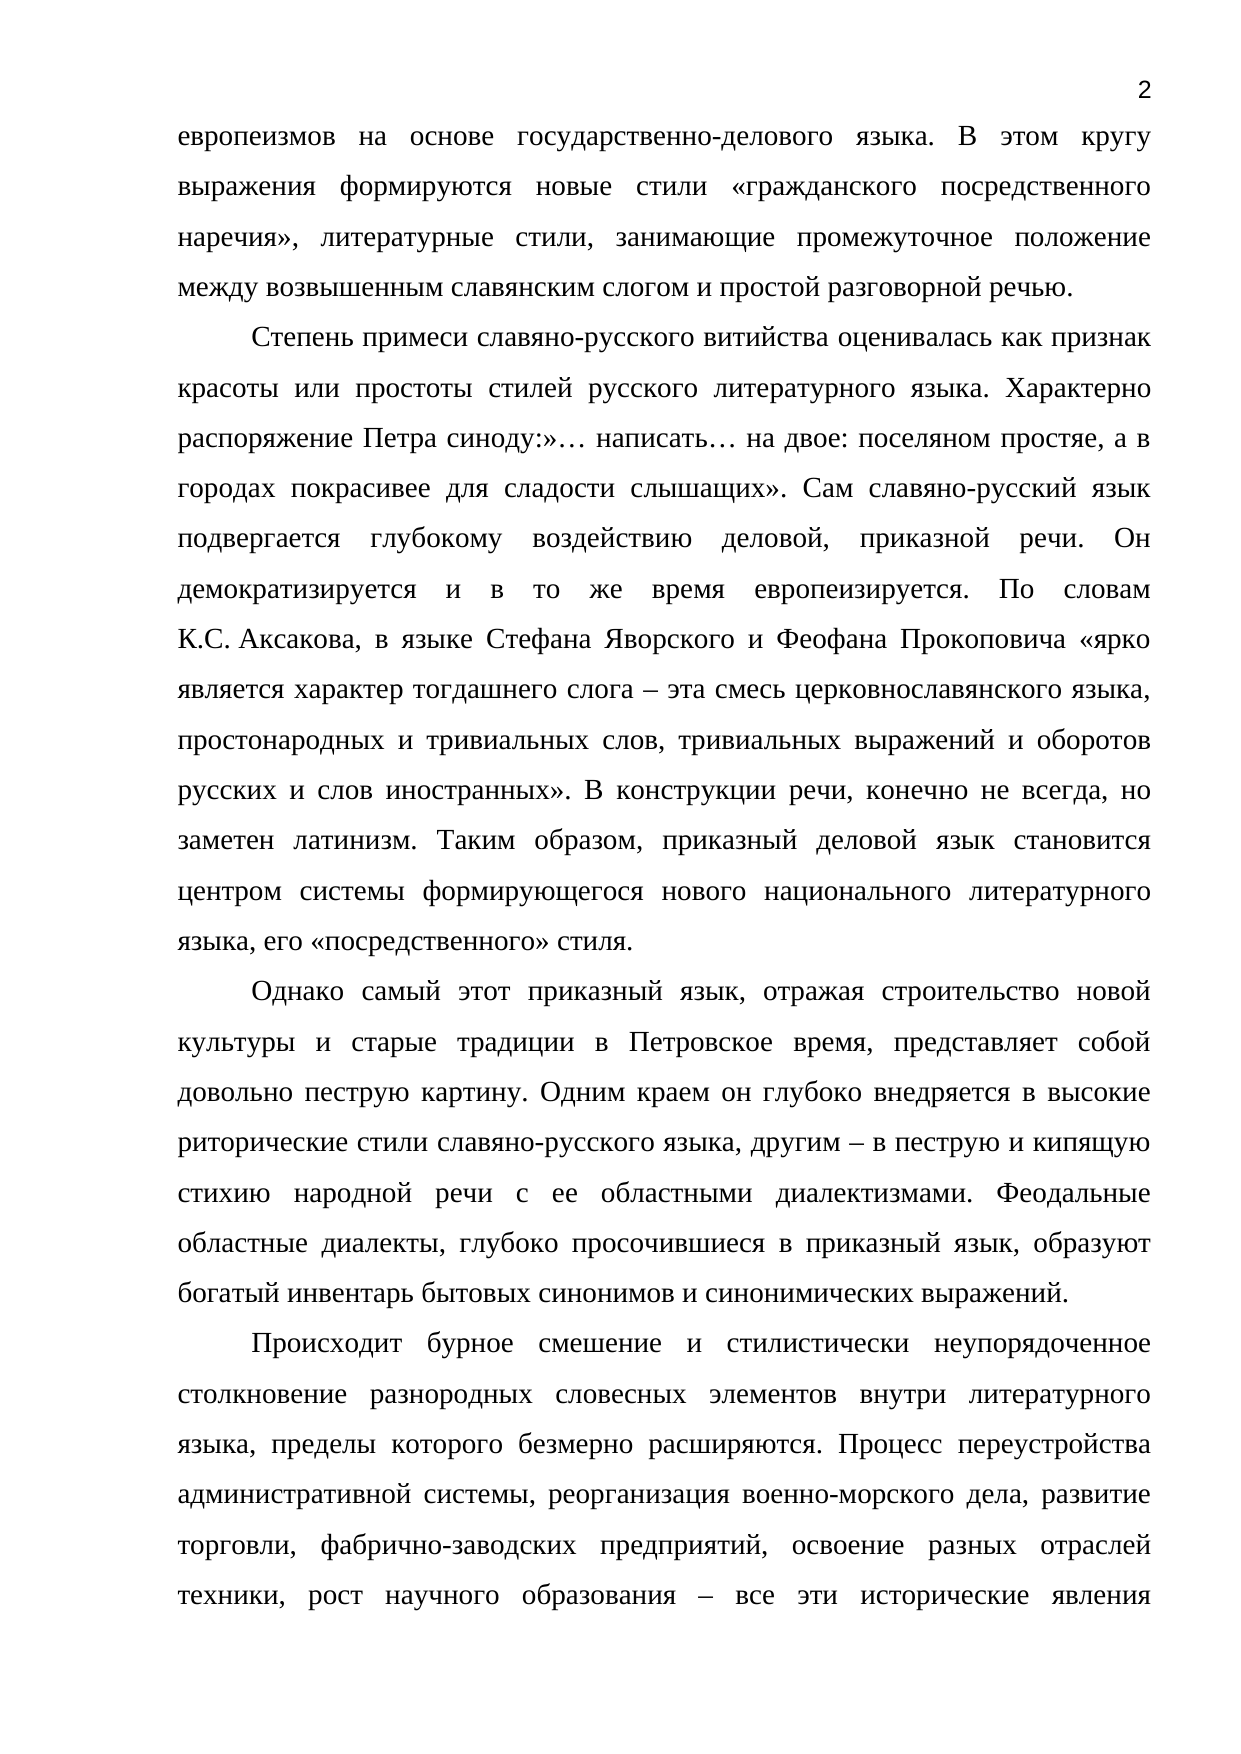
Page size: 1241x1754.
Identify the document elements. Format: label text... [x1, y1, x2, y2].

text Степень примеси славяно-русского витийства оценивалась как признак красоты или простоты стилей русского литературного языка. Характерно распоряжение Петра синоду:»… написать… на двое: поселяном простяе, а в городах покрасивее для сладости слышащих». Сам славяно-русский язык подвергается глубокому воздействию деловой, приказной речи. Он демократизируется и в то же время европеизируется. По словам К.С. Аксакова, в языке Стефана Яворского и Феофана Прокоповича «ярко является характер тогдашнего слога – эта смесь церковнославянского языка, простонародных и тривиальных слов, тривиальных выражений и оборотов русских и слов иностранных». В конструкции речи, конечно не всегда, но заметен латинизм. Таким образом, приказный деловой язык становится центром системы формирующегося нового национального литературного языка, его «посредственного» стиля. [177, 319, 1152, 957]
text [177, 1326, 1152, 1611]
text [177, 118, 1152, 303]
text Однако самый этот приказный язык, отражая строительство новой культуры и старые традиции в Петровское время, представляет собой довольно пеструю картину. Одним краем он глубоко внедряется в высокие риторические стили славяно-русского языка, другим – в пеструю и кипящую стихию народной речи с ее областными диалектизмами. Феодальные областные диалекты, глубоко просочившиеся в приказный язык, образуют богатый инвентарь бытовых синонимов и синонимических выражений. [177, 973, 1152, 1309]
